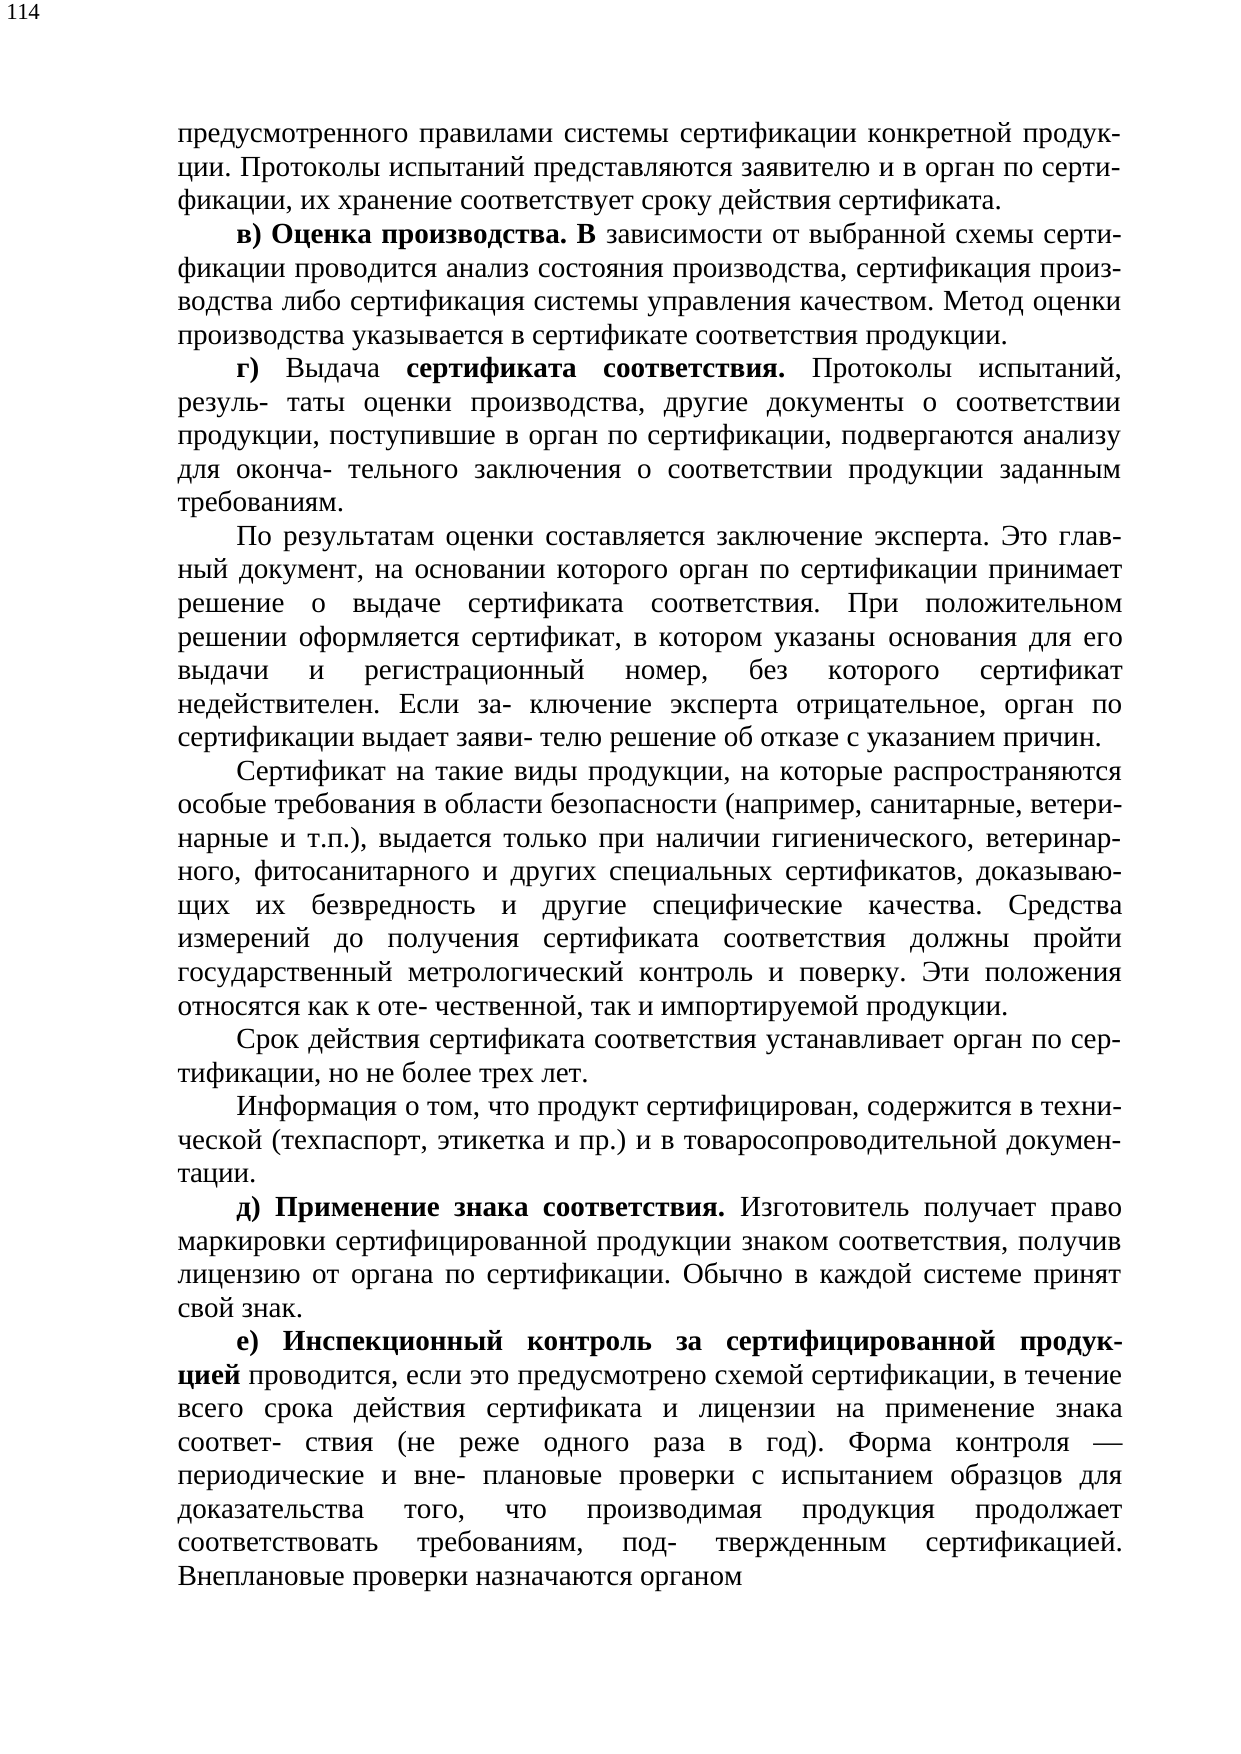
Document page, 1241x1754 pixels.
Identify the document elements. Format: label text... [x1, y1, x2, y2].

text По результатам оценки составляется заключение эксперта. Это глав- ный документ, на основании которого орган по сертификации принимает решение о выдаче сертификата соответствия. При положительном решении оформляется сертификат, в котором указаны основания для его выдачи и регистрационный номер, без которого сертификат недействителен. Если за- ключение эксперта отрицательное, орган по сертификации выдает заяви- телю решение об отказе с указанием причин. [177, 518, 1123, 753]
text в) Оценка производства. В зависимости от выбранной схемы серти- фикации проводится анализ состояния производства, сертификация произ- водства либо сертификация системы управления качеством. Метод оценки производства указывается в сертификате соответствия продукции. [177, 216, 1122, 350]
text е) Инспекционный контроль за сертифицированной продук- цией проводится, если это предусмотрено схемой сертификации, в течение всего срока действия сертификата и лицензии на применение знака соответ- ствия (не реже одного раза в год). Форма контроля — периодические и вне- плановые проверки с испытанием образцов для доказательства того, что производимая продукция продолжает соответствовать требованиям, под- твержденным сертификацией. Внеплановые проверки назначаются органом [177, 1323, 1123, 1592]
text Срок действия сертификата соответствия устанавливает орган по сер- тификации, но не более трех лет. [177, 1021, 1122, 1088]
text Сертификат на такие виды продукции, на которые распространяются особые требования в области безопасности (например, санитарные, ветери- нарные и т.п.), выдается только при наличии гигиенического, ветеринар- ного, фитосанитарного и других специальных сертификатов, доказываю- щих их безвредность и другие специфические качества. Средства измерений до получения сертификата соответствия должны пройти государственный метрологический контроль и поверку. Эти положения относятся как к оте- чественной, так и импортируемой продукции. [177, 753, 1123, 1021]
text г) Выдача сертификата соответствия. Протоколы испытаний, резуль- таты оценки производства, другие документы о соответствии продукции, поступившие в орган по сертификации, подвергаются анализу для оконча- тельного заключения о соответствии продукции заданным требованиям. [177, 350, 1122, 518]
text д) Применение знака соответствия. Изготовитель получает право маркировки сертифицированной продукции знаком соответствия, получив лицензию от органа по сертификации. Обычно в каждой системе принят свой знак. [177, 1189, 1122, 1323]
text предусмотренного правилами системы сертификации конкретной продук- ции. Протоколы испытаний представляются заявителю и в орган по серти- фикации, их хранение соответствует сроку действия сертификата. [177, 115, 1122, 216]
text Информация о том, что продукт сертифицирован, содержится в техни- ческой (техпаспорт, этикетка и пр.) и в товаросопроводительной докумен- тации. [177, 1088, 1122, 1189]
